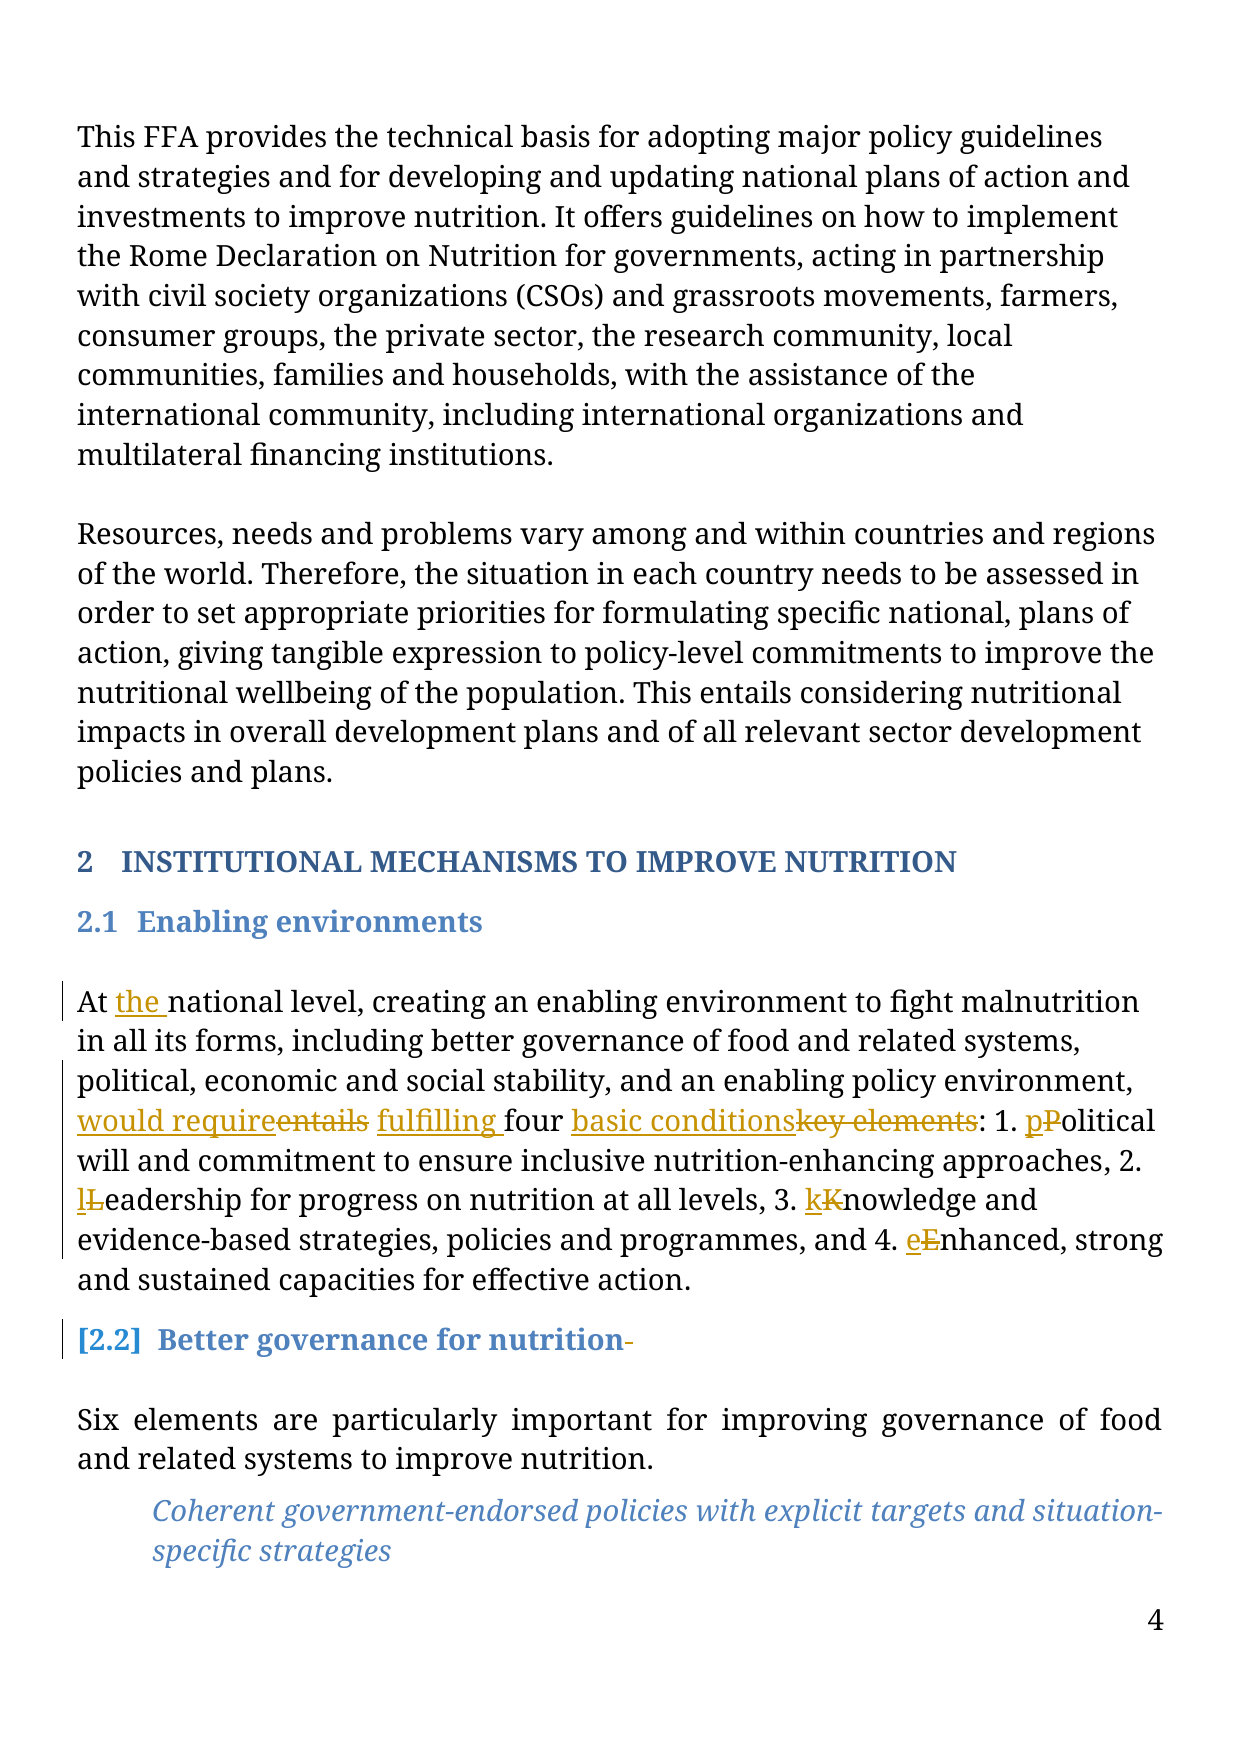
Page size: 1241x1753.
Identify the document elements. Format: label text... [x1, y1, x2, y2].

subtitle Better governance for nutrition [77, 1319, 1163, 1359]
subtitle Coherent government-endorsed policies with explicit targets and situation-specific strategies [152, 1491, 1163, 1570]
text At national level, creating an enabling environment to fight malnutrition in all its forms, including better governance of food and related systems, political, economic and social stability, and an enabling policy environment, four : 1. olitical will and commitment to ensure inclusive nutrition-enhancing approaches, 2. eadership for progress on nutrition at all levels, 3. nowledge and evidence-based strategies, policies and programmes, and 4. nhanced, strong and sustained capacities for effective action. [77, 981, 1163, 1298]
subtitle INSTITUTIONAL MECHANISMS TO IMPROVE NUTRITION [77, 841, 1163, 881]
text This FFA provides the technical basis for adopting major policy guidelines and strategies and for developing and updating national plans of action and investments to improve nutrition. It offers guidelines on how to implement the Rome Declaration on Nutrition for governments, acting in partnership with civil society organizations (CSOs) and grassroots movements, farmers, consumer groups, the private sector, the research community, local communities, families and households, with the assistance of the international community, including international organizations and multilateral financing institutions. [77, 116, 1163, 474]
text Six elements are particularly important for improving governance of food and related systems to improve nutrition. [77, 1399, 1163, 1478]
text Resources, needs and problems vary among and within countries and regions of the world. Therefore, the situation in each country needs to be assessed in order to set appropriate priorities for formulating specific national, plans of action, giving tangible expression to policy-level commitments to improve the nutritional wellbeing of the population. This entails considering nutritional impacts in overall development plans and of all relevant sector development policies and plans. [77, 513, 1163, 791]
subtitle Enabling environments [77, 902, 1163, 941]
